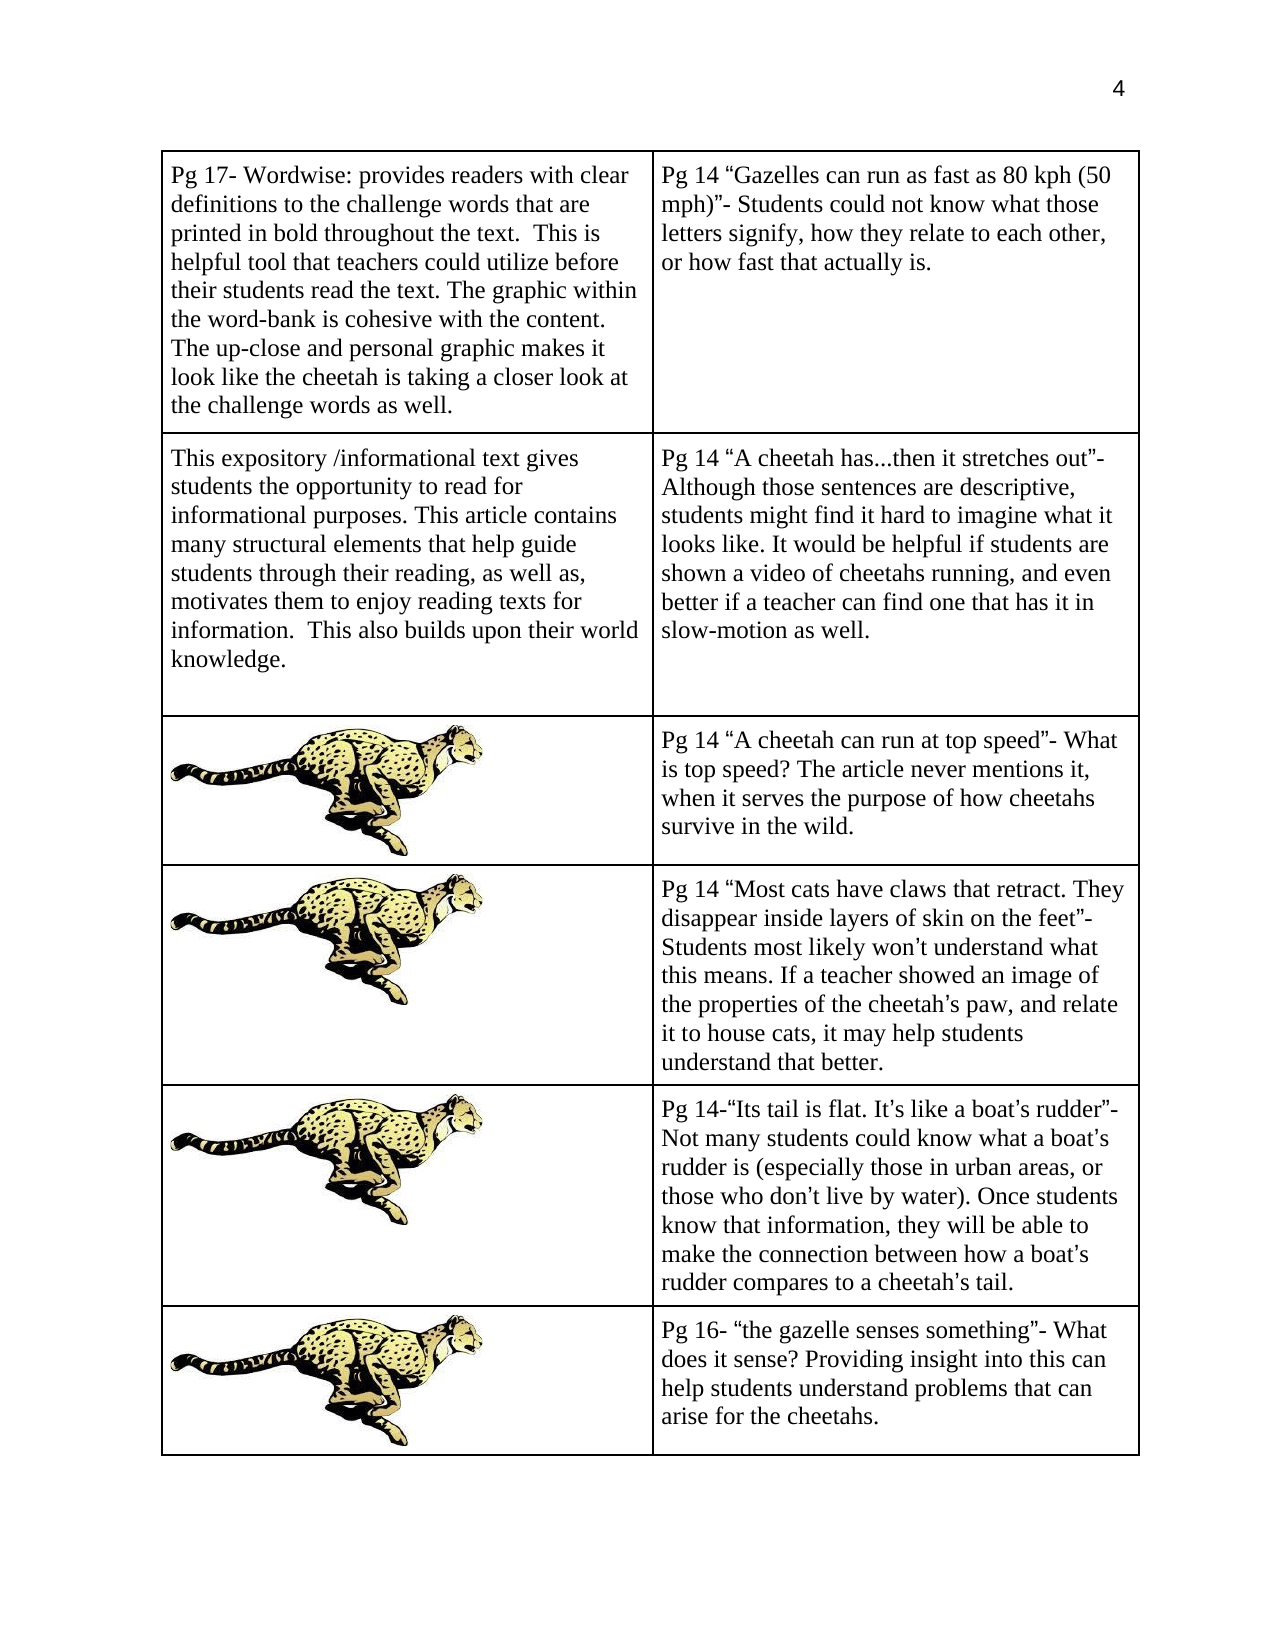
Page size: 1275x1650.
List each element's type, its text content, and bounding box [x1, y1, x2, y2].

picture [170, 874, 483, 1005]
table_cell Pg 17- Wordwise: provides readers with clear definitions to the challenge words that are printed in bold throughout the text. This is helpful tool that teachers could utilize before their students read the text. The graphic within the word-bank is cohesive with the content. The up-close and personal graphic makes it look like the cheetah is taking a closer look at the challenge words as well. [163, 152, 652, 432]
table_cell Pg 14 “A cheetah can run at top speed”- What is top speed? The article never mentions it, when it serves the purpose of how cheetahs survive in the wild. [654, 717, 1138, 864]
picture [170, 725, 483, 856]
table_cell Pg 14 “Most cats have claws that retract. They disappear inside layers of skin on the feet”- Students most likely won’t understand what this means. If a teacher showed an image of the properties of the cheetah’s paw, and relate it to house cats, it may help students understand that better. [654, 866, 1138, 1084]
table_cell Pg 16- “the gazelle senses something”- What does it sense? Providing insight into this can help students understand problems that can arise for the cheetahs. [654, 1307, 1138, 1454]
table_cell [163, 1086, 652, 1304]
picture [170, 1094, 483, 1225]
table_cell [163, 717, 652, 864]
table_cell This expository /informational text gives students the opportunity to read for informational purposes. This article contains many structural elements that help guide students through their reading, as well as, motivates them to enjoy reading texts for information. This also builds upon their world knowledge. [163, 434, 652, 714]
picture [170, 1315, 483, 1446]
table_cell [163, 866, 652, 1084]
table_cell Pg 14-“Its tail is flat. It’s like a boat’s rudder”- Not many students could know what a boat’s rudder is (especially those in urban areas, or those who don’t live by water). Once students know that information, they will be able to make the connection between how a boat’s rudder compares to a cheetah’s tail. [654, 1086, 1138, 1304]
table_cell Pg 14 “A cheetah has...then it stretches out”- Although those sentences are descriptive, students might find it hard to imagine what it looks like. It would be helpful if students are shown a video of cheetahs running, and even better if a teacher can find one that has it in slow-motion as well. [654, 434, 1138, 714]
table_cell [163, 1307, 652, 1454]
table_cell Pg 14 “Gazelles can run as fast as 80 kph (50 mph)”- Students could not know what those letters signify, how they relate to each other, or how fast that actually is. [654, 152, 1138, 432]
